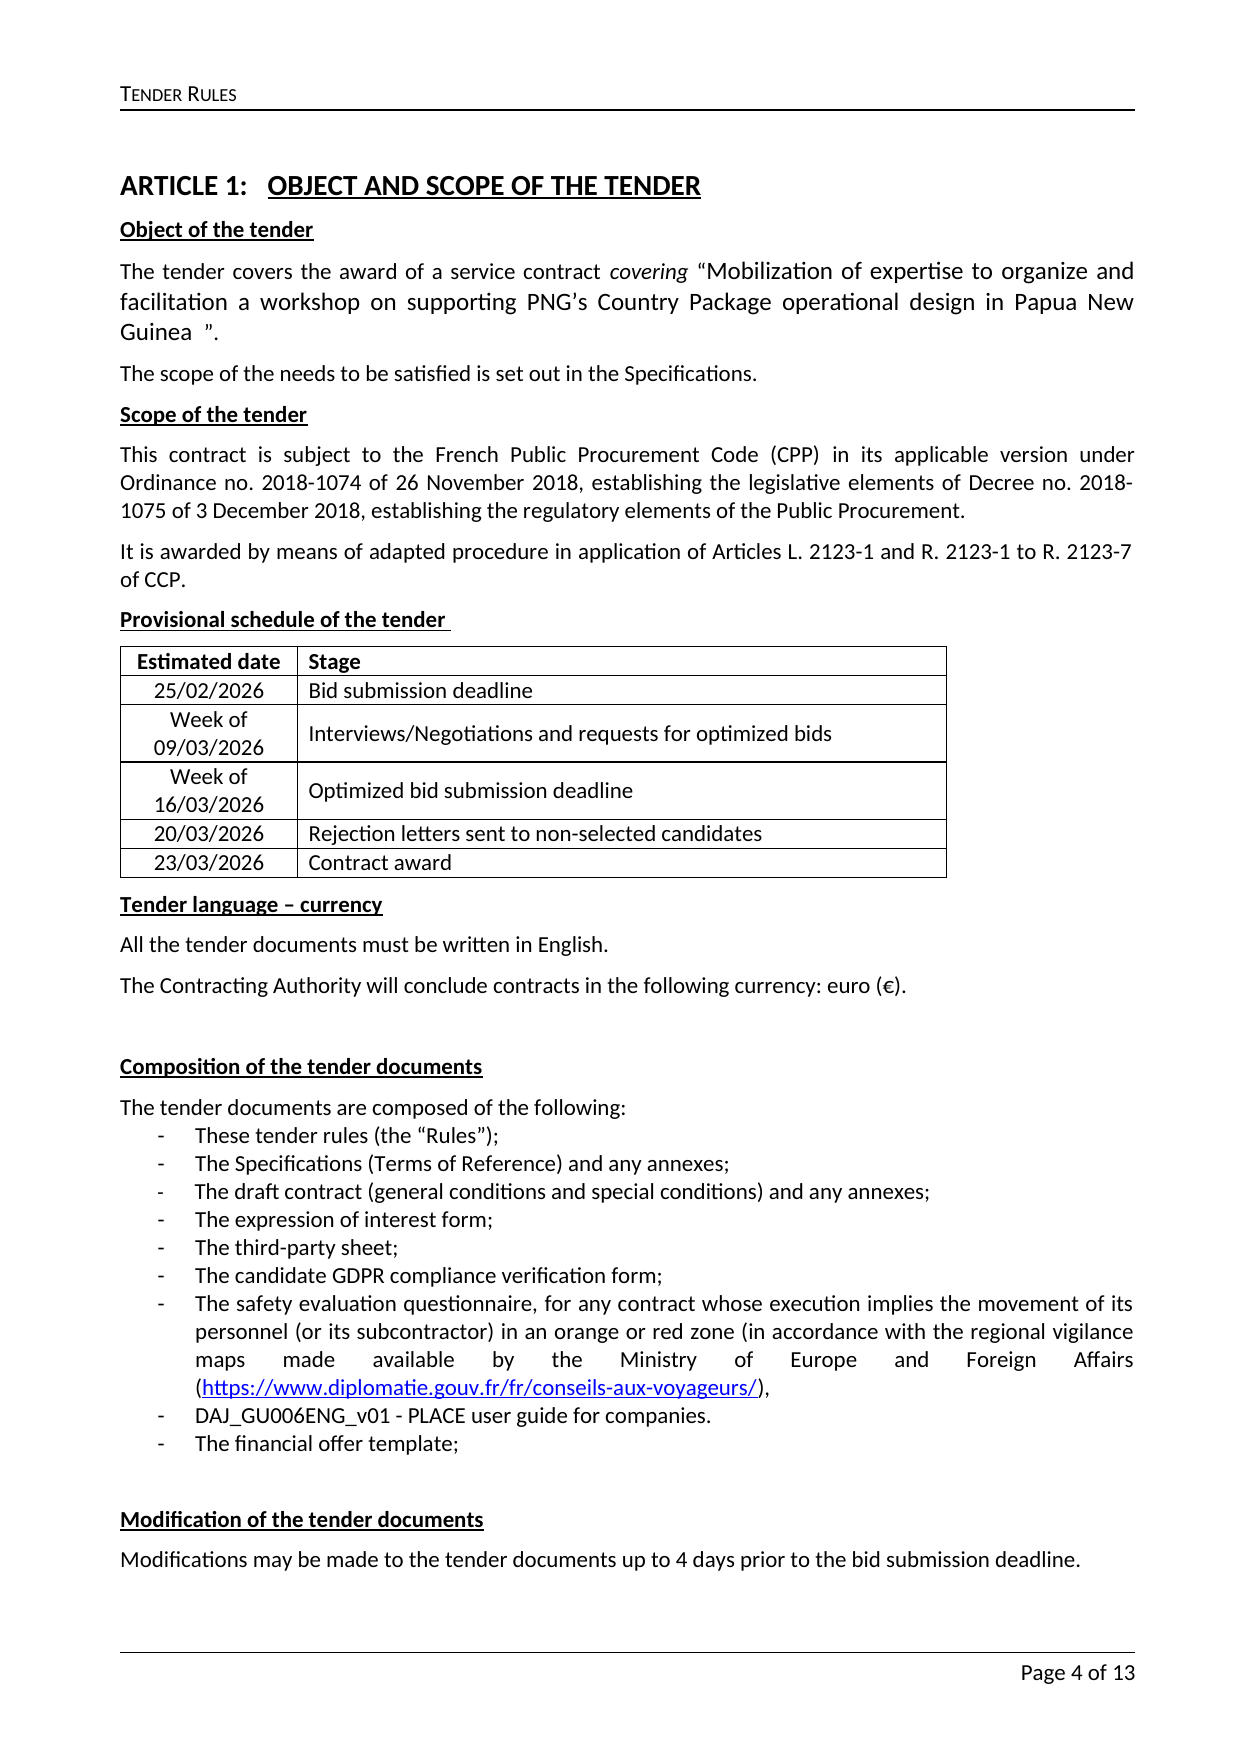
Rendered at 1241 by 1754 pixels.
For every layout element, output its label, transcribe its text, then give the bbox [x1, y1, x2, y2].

list These tender rules (the “Rules”); [157, 1121, 1135, 1149]
subtitle Modification of the tender documents [120, 1505, 1135, 1533]
text The tender covers the award of a service contract covering “Mobilization of expertise to organize and facilitation a workshop on supporting PNG’s Country Package operational design in Papua New Guinea ”. [120, 255, 1135, 347]
table_cell Bid submission deadline [298, 676, 946, 704]
text The tender documents are composed of the following: [120, 1093, 1135, 1121]
subtitle Provisional schedule of the tender [120, 606, 1135, 634]
text It is awarded by means of adapted procedure in application of Articles L. 2123-1 and R. 2123-1 to R. 2123-7 of CCP. [120, 537, 1135, 593]
list The Specifications (Terms of Reference) and any annexes; [157, 1149, 1135, 1177]
table_cell 23/03/2026 [121, 849, 297, 877]
table_cell Interviews/Negotiations and requests for optimized bids [298, 705, 946, 761]
table_cell 20/03/2026 [121, 820, 297, 847]
subtitle Scope of the tender [120, 400, 1135, 428]
text The Contracting Authority will conclude contracts in the following currency: euro (€). [120, 971, 1135, 999]
table_cell Rejection letters sent to non-selected candidates [298, 820, 946, 847]
list DAJ_GU006ENG_v01 - PLACE user guide for companies. [157, 1401, 1135, 1429]
list The draft contract (general conditions and special conditions) and any annexes; [157, 1177, 1135, 1205]
subtitle Object of the tender [120, 215, 1135, 243]
text This contract is subject to the French Public Procurement Code (CPP) in its applicable version under Ordinance no. 2018-1074 of 26 November 2018, establishing the legislative elements of Decree no. 2018-1075 of 3 December 2018, establishing the regulatory elements of the Public Procurement. [120, 441, 1135, 524]
table_cell Optimized bid submission deadline [298, 763, 946, 818]
text Modifications may be made to the tender documents up to 4 days prior to the bid submission deadline. [120, 1546, 1135, 1574]
list Object and scope of the tender [120, 167, 1135, 202]
table_cell Contract award [298, 849, 946, 877]
subtitle Tender language – currency [120, 890, 1135, 918]
subtitle Composition of the tender documents [120, 1052, 1135, 1080]
table_header Stage [298, 647, 946, 675]
list The third-party sheet; [157, 1233, 1135, 1261]
text All the tender documents must be written in English. [120, 931, 1135, 959]
text The scope of the needs to be satisfied is set out in the Specifications. [120, 359, 1135, 387]
list The candidate GDPR compliance verification form; [157, 1261, 1135, 1289]
table_cell 25/02/2026 [121, 676, 297, 704]
table_cell Week of 09/03/2026 [121, 705, 297, 761]
list The safety evaluation questionnaire, for any contract whose execution implies the movement of its personnel (or its subcontractor) in an orange or red zone (in accordance with the regional vigilance maps made available by the Ministry of Europe and Foreign Affairs (https://www.diplomatie.gouv.fr/fr/conseils-aux-voyageurs/), [157, 1289, 1135, 1401]
table_cell Week of 16/03/2026 [121, 763, 297, 818]
list The expression of interest form; [157, 1205, 1135, 1233]
list The financial offer template; [157, 1429, 1135, 1457]
table_header Estimated date [121, 647, 297, 675]
